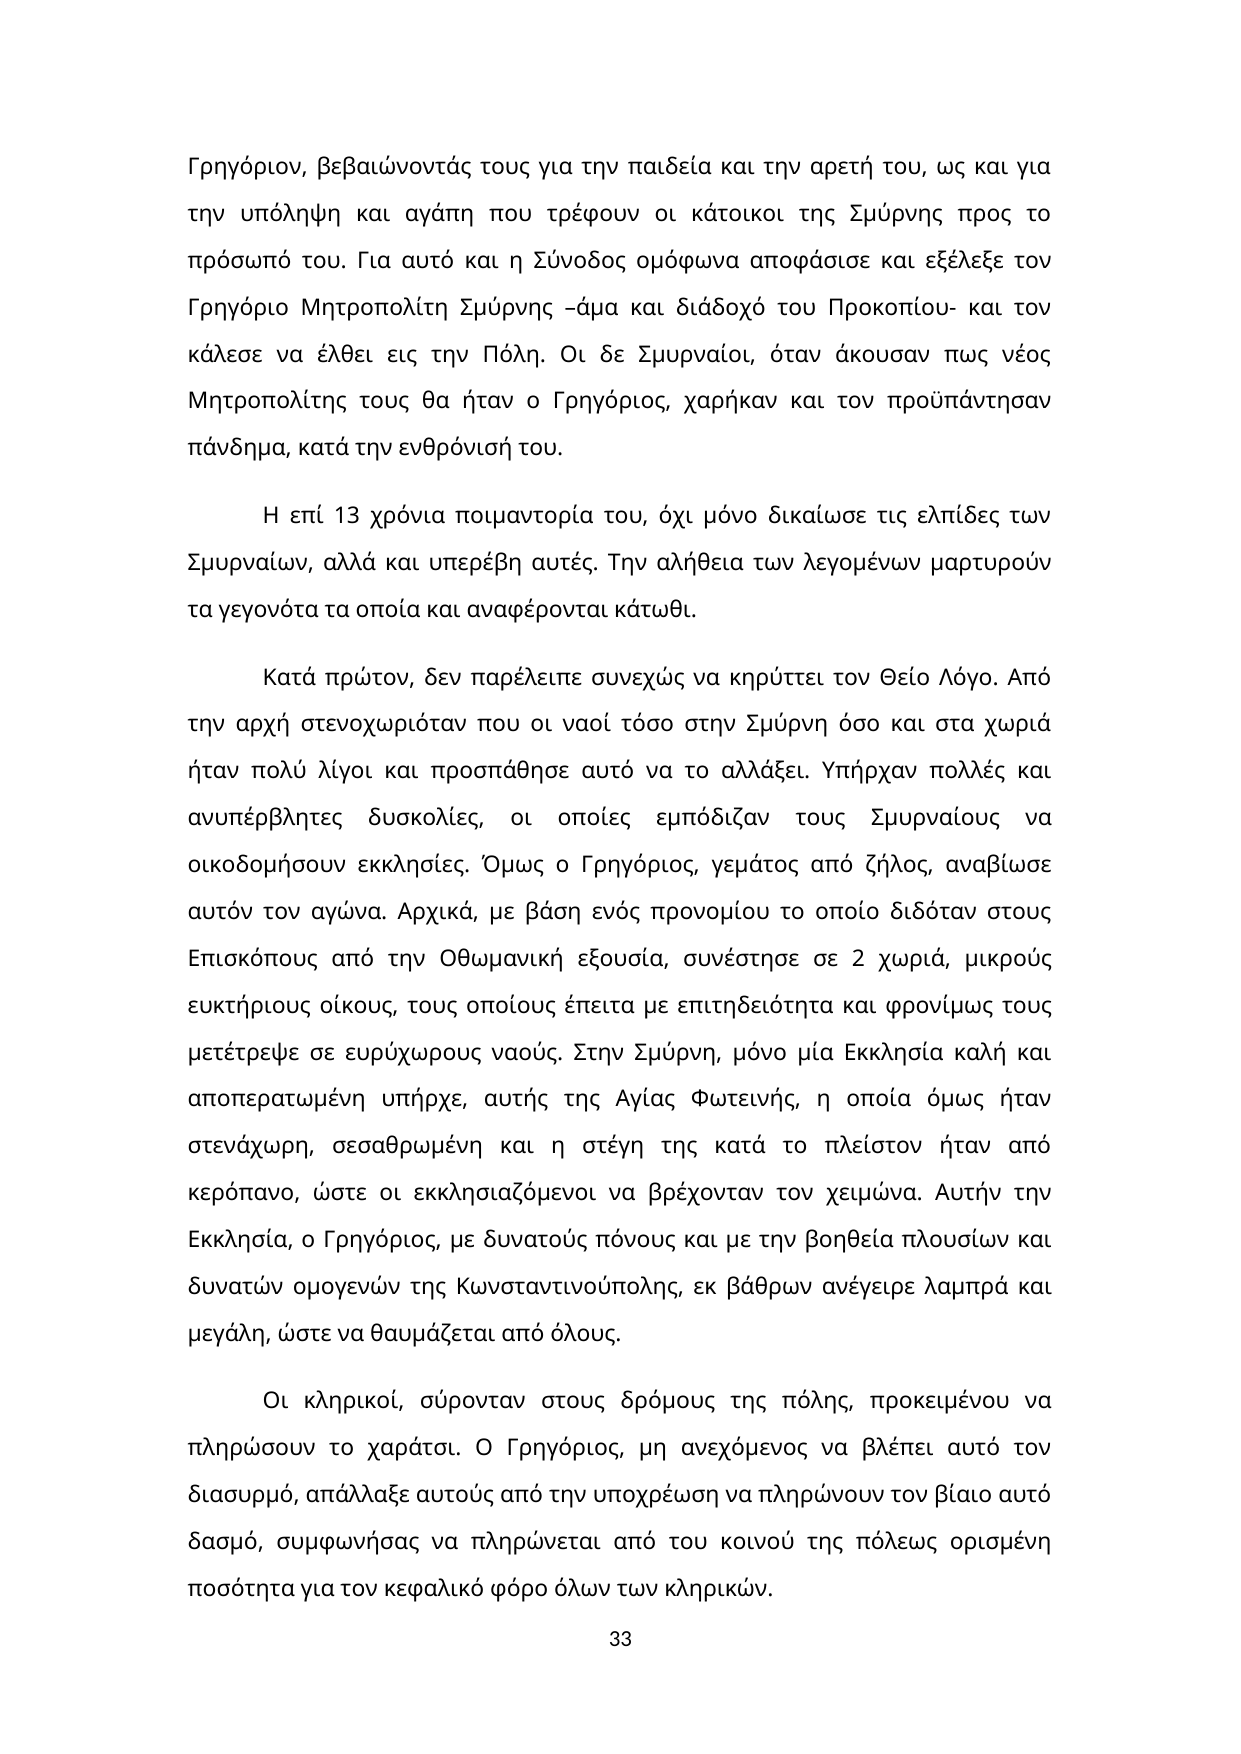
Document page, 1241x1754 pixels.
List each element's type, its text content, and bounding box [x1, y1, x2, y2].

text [187, 150, 1053, 462]
text Οι κληρικοί, σύρονταν στους δρόμους της πόλης, προκειμένου να πληρώσουν το χαράτσι. Ο Γρηγόριος, μη ανεχόμενος να βλέπει αυτό τον διασυρμό, απάλλαξε αυτούς από την υποχρέωση να πληρώνουν τον βίαιο αυτό δασμό, συμφωνήσας να πληρώνεται από του κοινού της πόλεως ορισμένη ποσότητα για τον κεφαλικό φόρο όλων των κληρικών. [187, 1384, 1053, 1603]
text Κατά πρώτον, δεν παρέλειπε συνεχώς να κηρύττει τον Θείο Λόγο. Από την αρχή στενοχωριόταν που οι ναοί τόσο στην Σμύρνη όσο και στα χωριά ήταν πολύ λίγοι και προσπάθησε αυτό να το αλλάξει. Υπήρχαν πολλές και ανυπέρβλητες δυσκολίες, οι οποίες εμπόδιζαν τους Σμυρναίους να οικοδομήσουν εκκλησίες. Όμως ο Γρηγόριος, γεμάτος από ζήλος, αναβίωσε αυτόν τον αγώνα. Αρχικά, με βάση ενός προνομίου το οποίο διδόταν στους Επισκόπους από την Οθωμανική εξουσία, συνέστησε σε 2 χωριά, μικρούς ευκτήριους οίκους, τους οποίους έπειτα με επιτηδειότητα και φρονίμως τους μετέτρεψε σε ευρύχωρους ναούς. Στην Σμύρνη, μόνο μία Εκκλησία καλή και αποπερατωμένη υπήρχε, αυτής της Αγίας Φωτεινής, η οποία όμως ήταν στενάχωρη, σεσαθρωμένη και η στέγη της κατά το πλείστον ήταν από κερόπανο, ώστε οι εκκλησιαζόμενοι να βρέχονταν τον χειμώνα. Αυτήν την Εκκλησία, ο Γρηγόριος, με δυνατούς πόνους και με την βοηθεία πλουσίων και δυνατών ομογενών της Κωνσταντινούπολης, εκ βάθρων ανέγειρε λαμπρά και μεγάλη, ώστε να θαυμάζεται από όλους. [187, 660, 1053, 1348]
text Η επί 13 χρόνια ποιμαντορία του, όχι μόνο δικαίωσε τις ελπίδες των Σμυρναίων, αλλά και υπερέβη αυτές. Την αλήθεια των λεγομένων μαρτυρούν τα γεγονότα τα οποία και αναφέρονται κάτωθι. [187, 499, 1053, 624]
